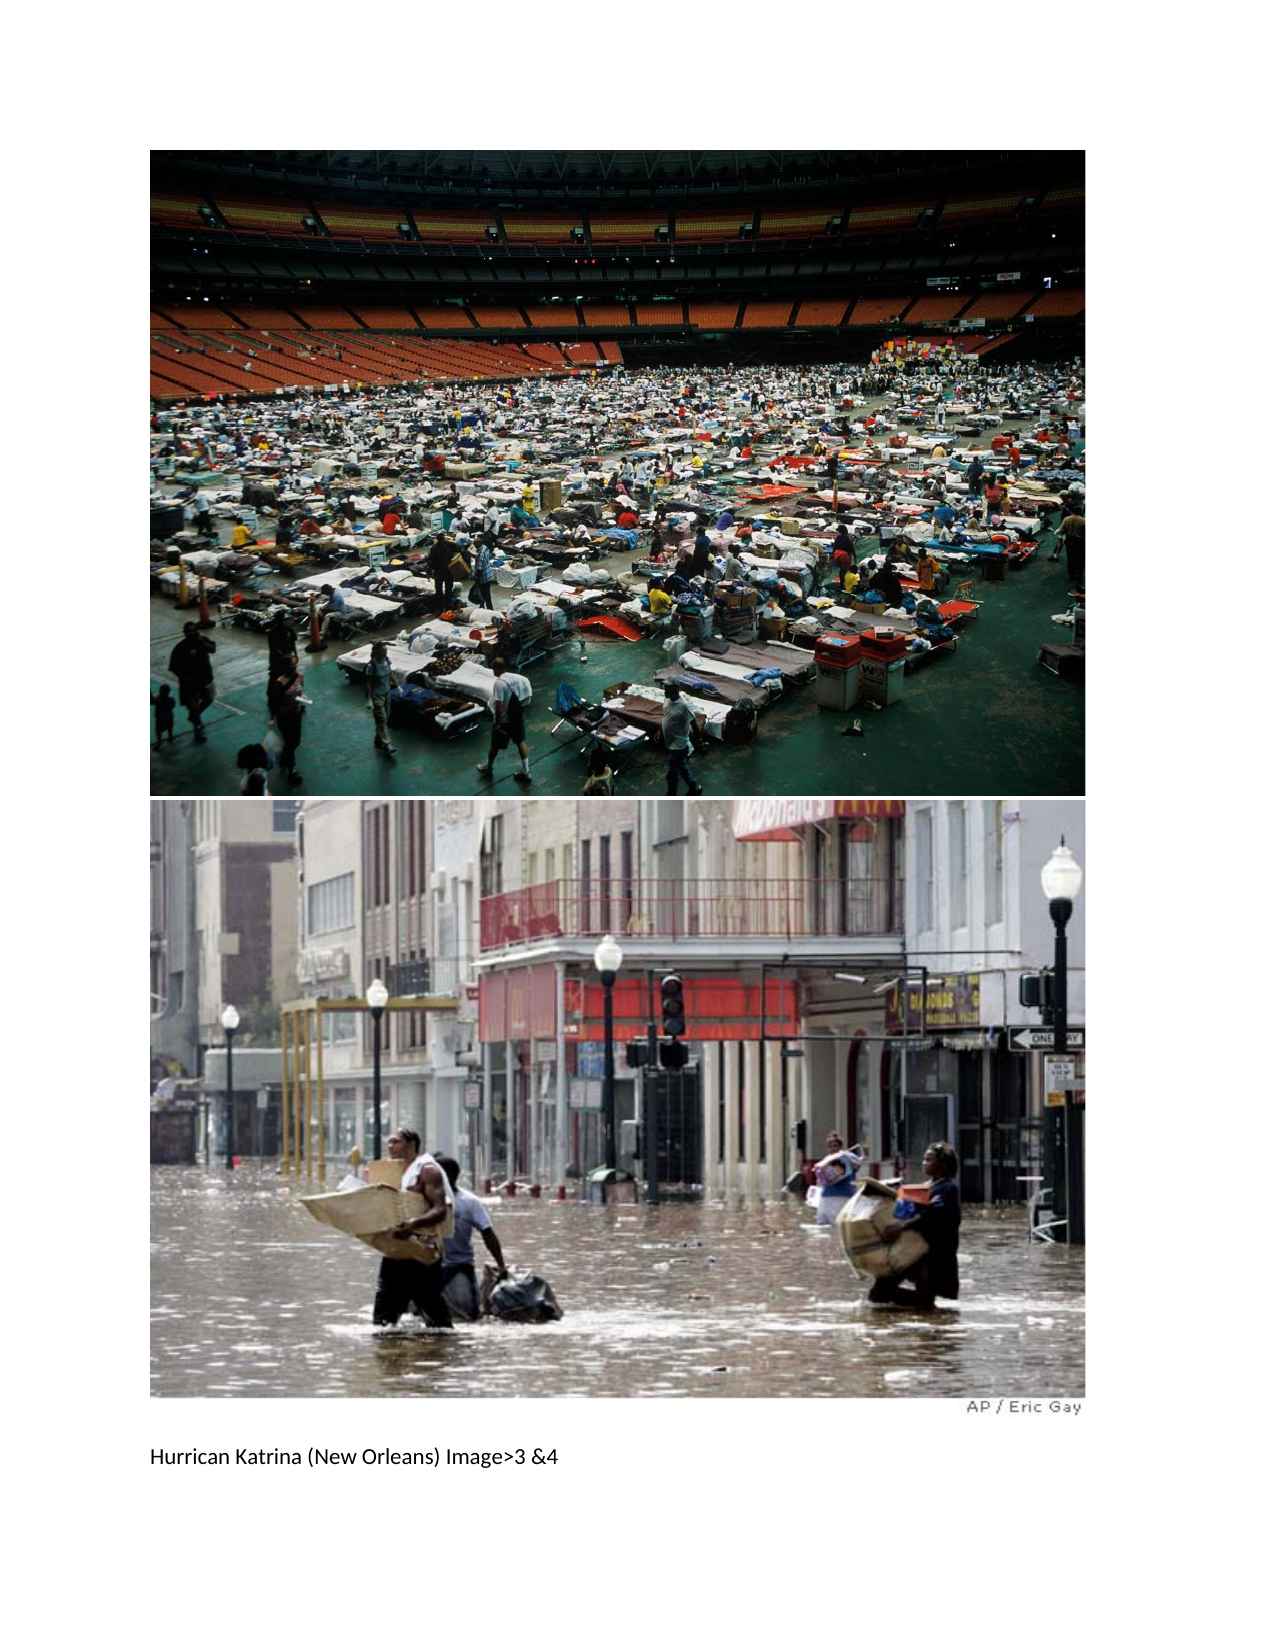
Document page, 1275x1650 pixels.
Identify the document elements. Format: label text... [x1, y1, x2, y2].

picture [150, 800, 1086, 1417]
picture [150, 150, 1086, 796]
text Hurrican Katrina (New Orleans) Image>3 &4 [150, 1442, 1125, 1470]
